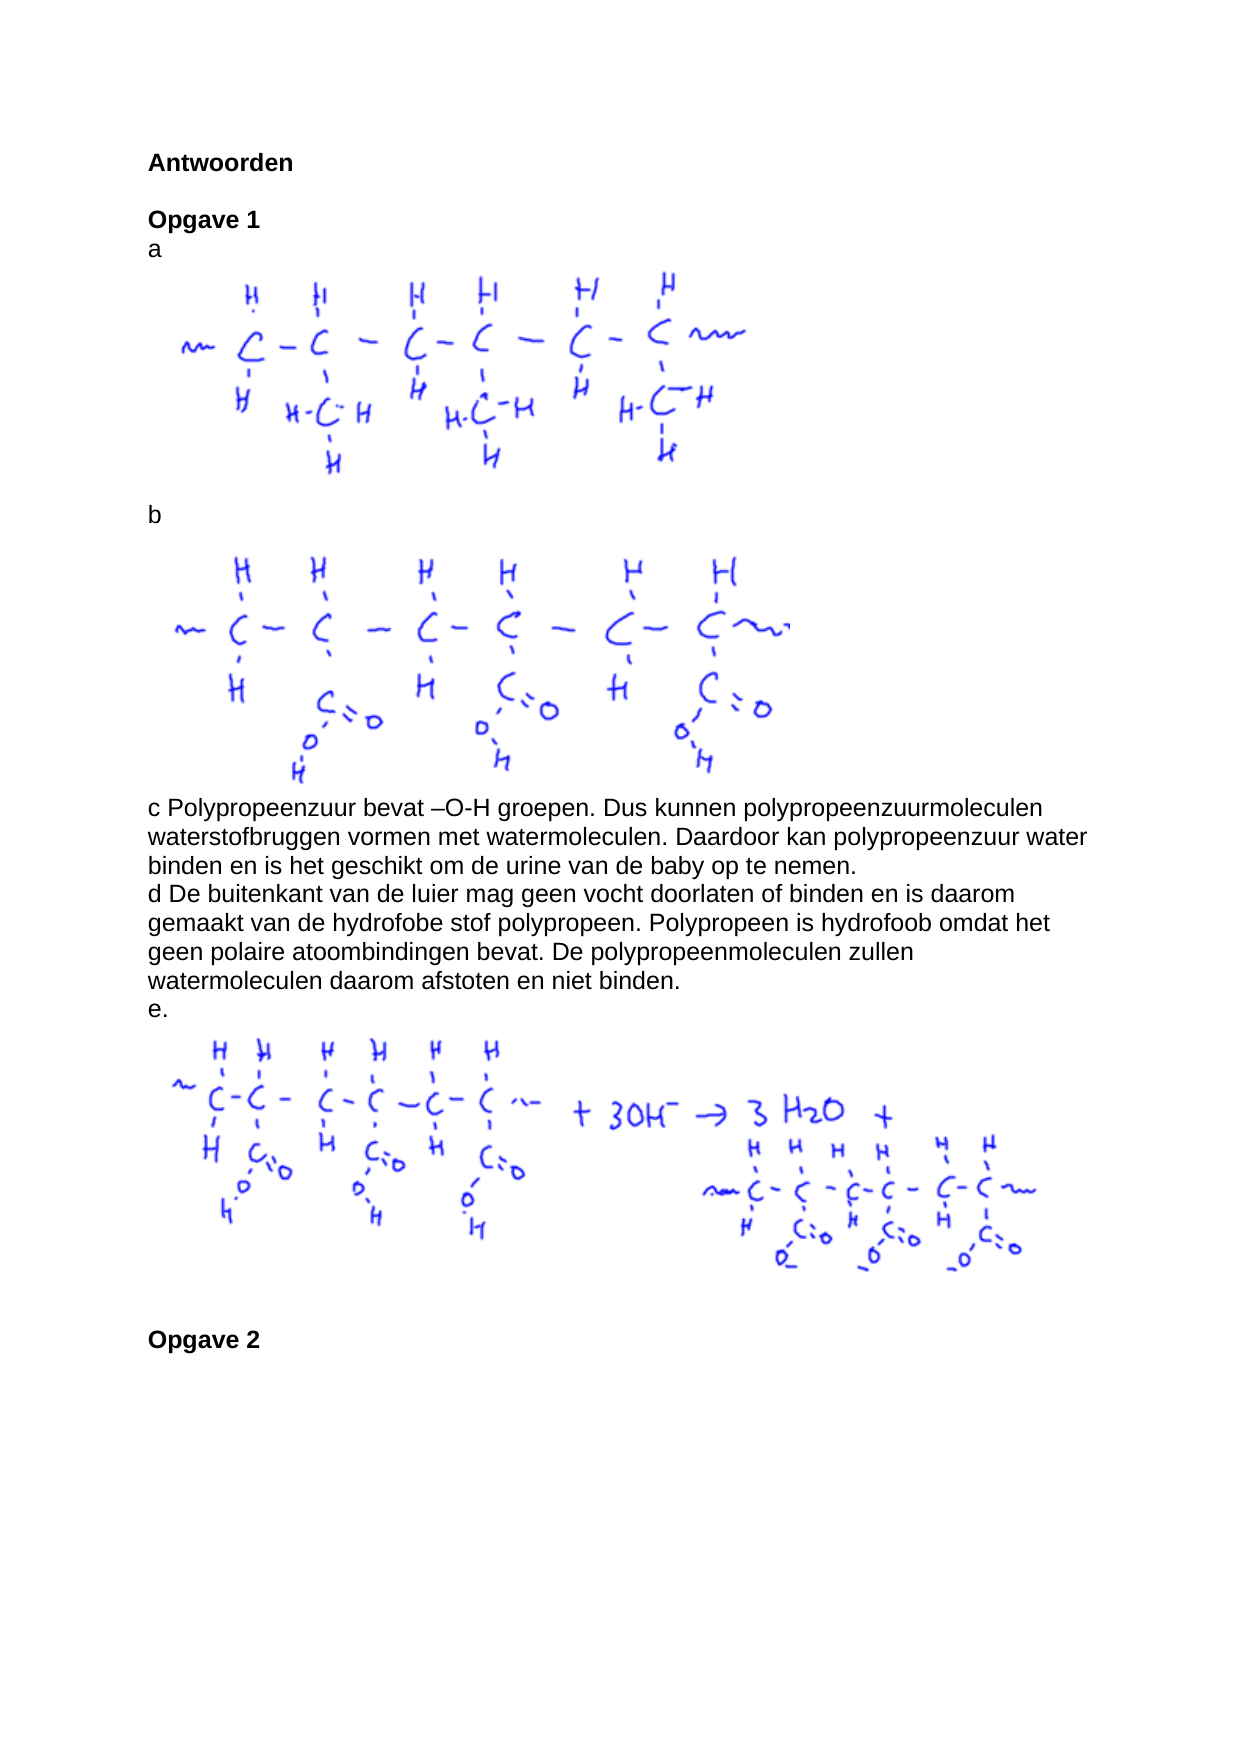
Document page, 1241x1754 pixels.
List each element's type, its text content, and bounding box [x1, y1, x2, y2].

text d De buitenkant van de luier mag geen vocht doorlaten of binden en is daarom gemaakt van de hydrofobe stof polypropeen. Polypropeen is hydrofoob omdat het geen polaire atoombindingen bevat. De polypropeenmoleculen zullen watermoleculen daarom afstoten en niet binden. [148, 879, 1093, 994]
picture [147, 262, 775, 501]
text Opgave 1 [148, 205, 1093, 234]
text c Polypropeenzuur bevat –O-H groepen. Dus kunnen polypropeenzuurmoleculen waterstofbruggen vormen met watermoleculen. Daardoor kan polypropeenzuur water binden en is het geschikt om de urine van de baby op te nemen. [148, 793, 1093, 879]
text Opgave 2 [148, 1325, 1093, 1354]
picture [147, 1023, 1078, 1297]
text b [148, 500, 1093, 529]
picture [147, 528, 790, 793]
text e. [148, 994, 1093, 1023]
text Antwoorden [148, 148, 1093, 176]
text a [148, 234, 1093, 263]
